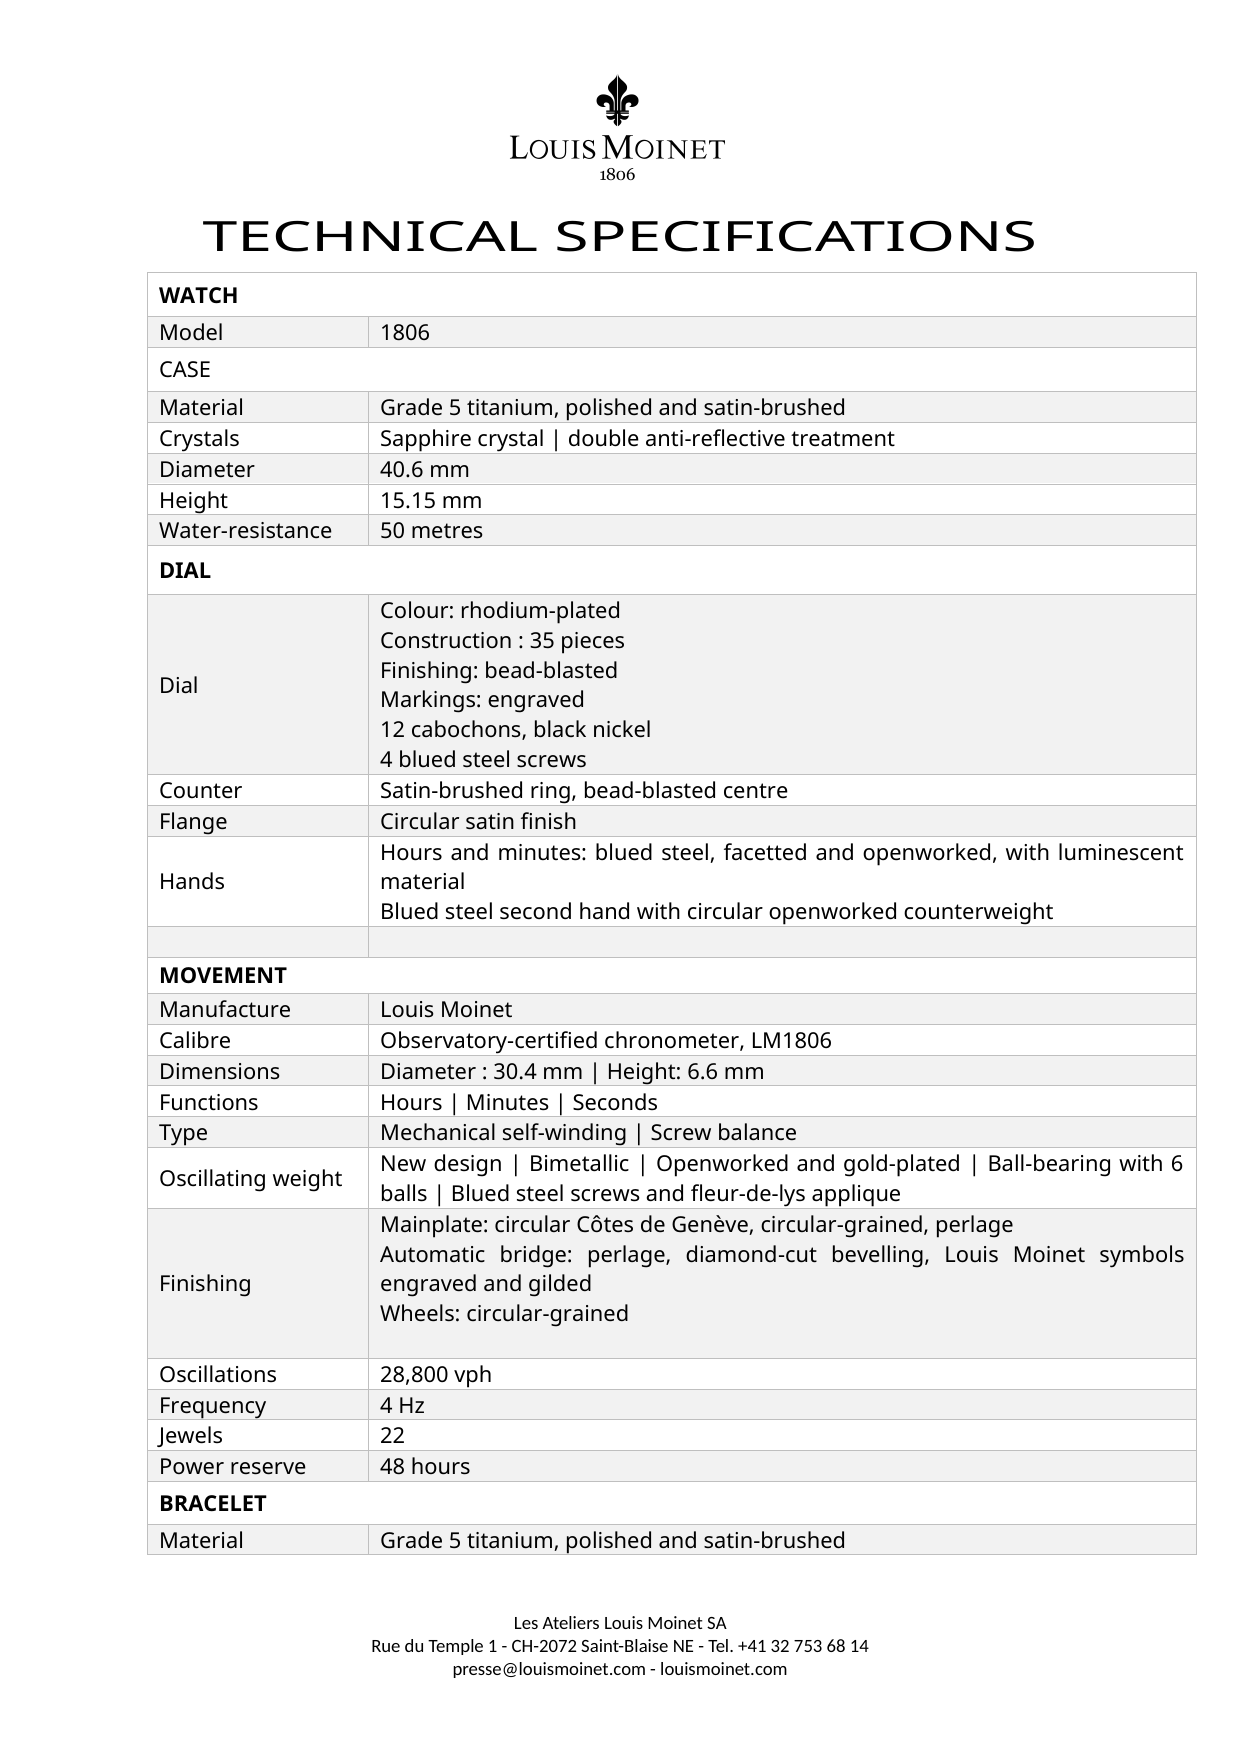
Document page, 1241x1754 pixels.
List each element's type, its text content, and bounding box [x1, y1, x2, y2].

table_cell Oscillating weight [148, 1148, 368, 1208]
table_cell 50 metres [369, 515, 1196, 545]
table_cell Finishing [148, 1209, 368, 1358]
table_cell 48 hours [369, 1451, 1196, 1481]
table_cell [369, 927, 1196, 957]
table_cell Frequency [148, 1390, 368, 1419]
table_cell Power reserve [148, 1451, 368, 1481]
table_cell 40.6 mm [369, 454, 1196, 483]
table_cell Oscillations [148, 1359, 368, 1388]
table_cell Material [148, 1525, 368, 1554]
table_cell Functions [148, 1086, 368, 1116]
table_header WATCH [148, 273, 1196, 316]
picture [509, 73, 725, 181]
table_cell Observatory-certified chronometer, LM1806 [369, 1025, 1196, 1054]
table_cell Calibre [148, 1025, 368, 1054]
table_cell Diameter : 30.4 mm | Height: 6.6 mm [369, 1056, 1196, 1085]
table_cell Crystals [148, 423, 368, 453]
table_cell MOVEMENT [148, 958, 1196, 993]
table_cell Satin-brushed ring, bead-blasted centre [369, 775, 1196, 805]
text TECHNICAL SPECIFICATIONS [148, 207, 1092, 263]
table_cell Jewels [148, 1420, 368, 1450]
table_cell 15.15 mm [369, 485, 1196, 514]
table_cell Hands [148, 837, 368, 926]
table_cell DIAL [148, 546, 1196, 594]
table_cell Material [148, 392, 368, 422]
table_cell Dimensions [148, 1056, 368, 1085]
table_cell Sapphire crystal | double anti-reflective treatment [369, 423, 1196, 453]
table_cell CASE [148, 348, 1196, 391]
table_cell Hours and minutes: blued steel, facetted and openworked, with luminescent material Blued steel second hand with circular openworked counterweight [369, 837, 1196, 926]
table_cell New design | Bimetallic | Openworked and gold-plated | Ball-bearing with 6 balls | Blued steel screws and fleur-de-lys applique [369, 1148, 1196, 1208]
table_cell Mainplate: circular Côtes de Genève, circular-grained, perlage Automatic bridge: perlage, diamond-cut bevelling, Louis Moinet symbols engraved and gilded Wheels: circular-grained [369, 1209, 1196, 1358]
table_cell Type [148, 1117, 368, 1147]
table_cell 28,800 vph [369, 1359, 1196, 1388]
table_cell Grade 5 titanium, polished and satin-brushed [369, 1525, 1196, 1554]
table_cell [148, 927, 368, 957]
table_cell Model [148, 317, 368, 347]
table_cell Grade 5 titanium, polished and satin-brushed [369, 392, 1196, 422]
table_cell Counter [148, 775, 368, 805]
table_cell Manufacture [148, 994, 368, 1024]
table_cell Water-resistance [148, 515, 368, 545]
table_cell 4 Hz [369, 1390, 1196, 1419]
table_cell BRACELET [148, 1482, 1196, 1523]
table_cell Colour: rhodium-plated Construction : 35 pieces Finishing: bead-blasted Markings: engraved 12 cabochons, black nickel 4 blued steel screws [369, 595, 1196, 774]
table_cell Mechanical self-winding | Screw balance [369, 1117, 1196, 1147]
table_cell 22 [369, 1420, 1196, 1450]
table_cell Hours | Minutes | Seconds [369, 1086, 1196, 1116]
table_cell Circular satin finish [369, 806, 1196, 836]
table_cell Height [148, 485, 368, 514]
table_cell Diameter [148, 454, 368, 483]
table_cell Flange [148, 806, 368, 836]
table_cell Dial [148, 595, 368, 774]
table_cell 1806 [369, 317, 1196, 347]
table_cell Louis Moinet [369, 994, 1196, 1024]
